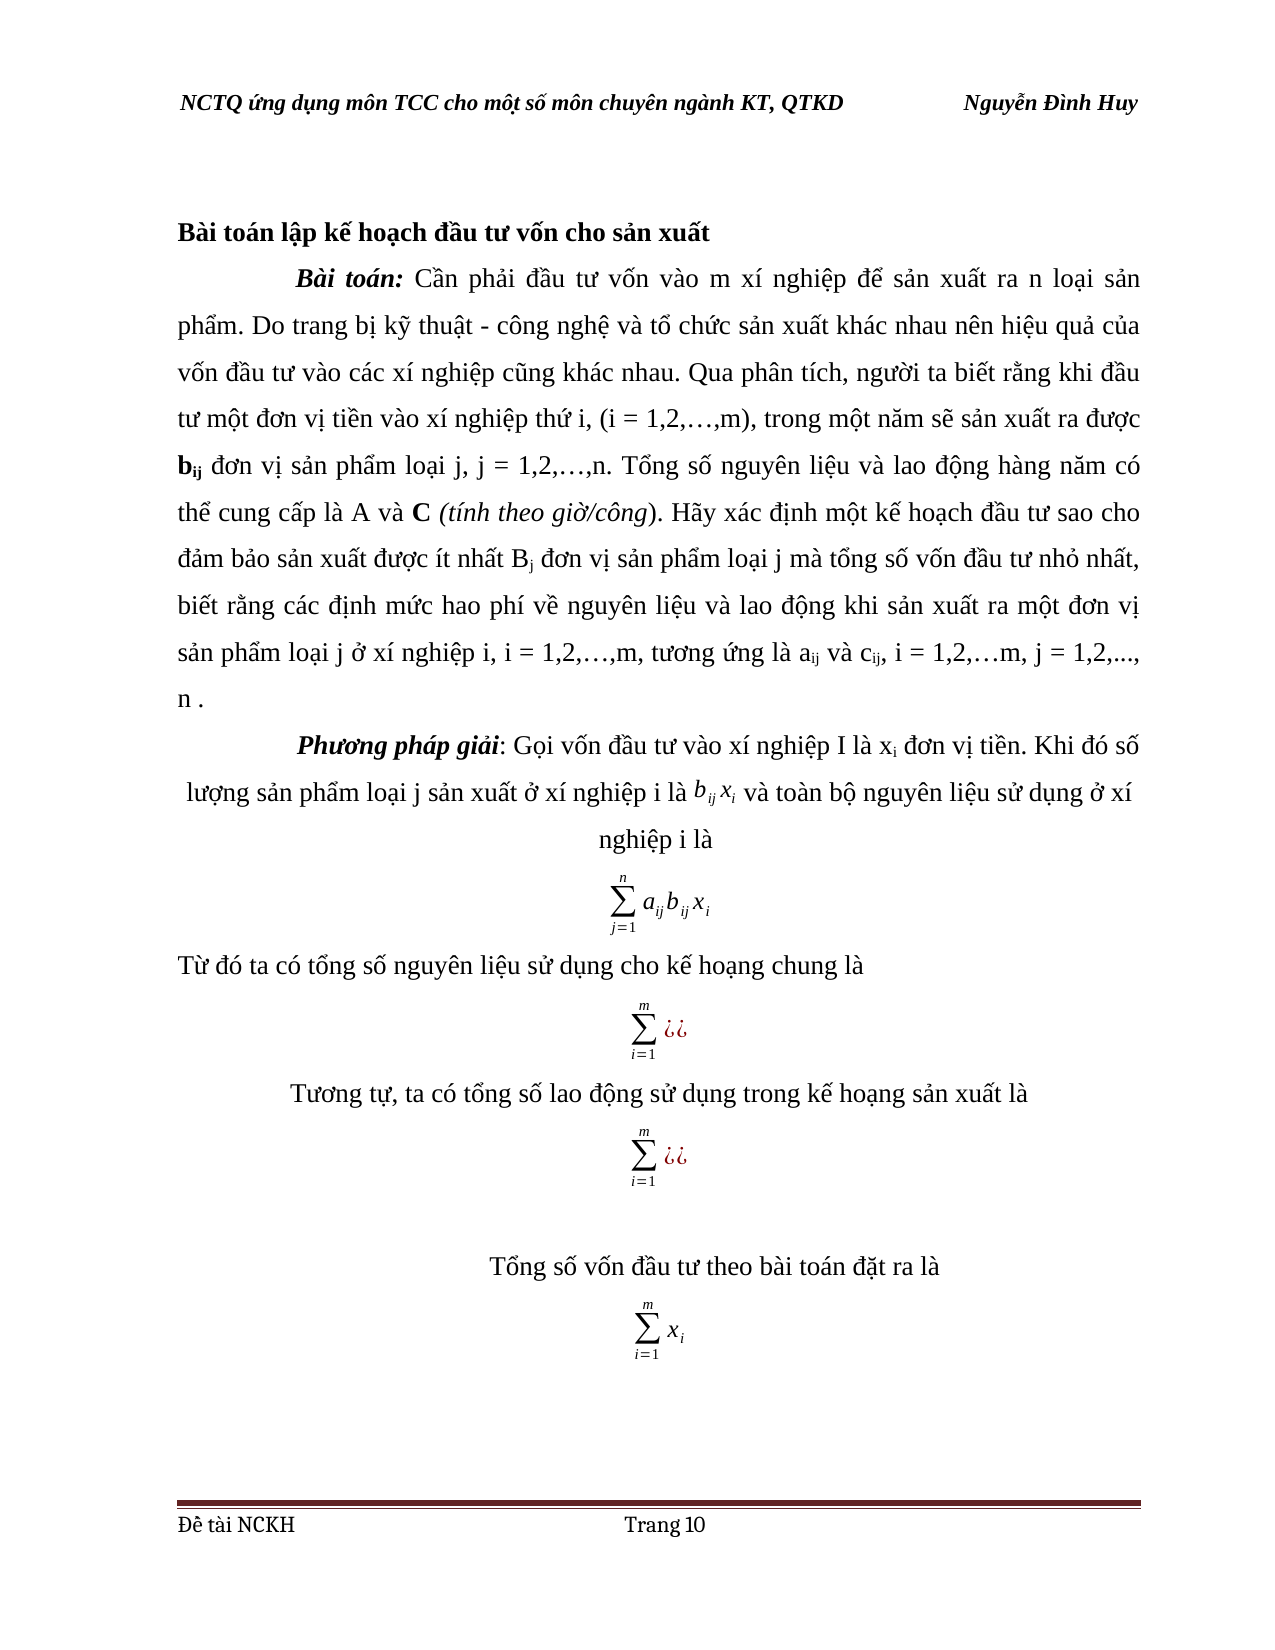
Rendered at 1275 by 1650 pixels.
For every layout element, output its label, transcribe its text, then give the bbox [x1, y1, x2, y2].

text Phương pháp giải: Gọi vốn đầu tư vào xí nghiệp I là xi đơn vị tiền. Khi đó số lượng sản phẩm loại j sản xuất ở xí nghiệp i là và toàn bộ nguyên liệu sử dụng ở xí nghiệp i là [177, 729, 1141, 935]
text Từ đó ta có tổng số nguyên liệu sử dụng cho kế hoạng chung là [177, 949, 1141, 980]
text Tương tự, ta có tổng số lao động sử dụng trong kế hoạng sản xuất là [177, 1077, 1141, 1189]
text Bài toán: Cần phải đầu tư vốn vào m xí nghiệp để sản xuất ra n loại sản phẩm. Do trang bị kỹ thuật - công nghệ và tổ chức sản xuất khác nhau nên hiệu quả của vốn đầu tư vào các xí nghiệp cũng khác nhau. Qua phân tích, người ta biết rằng khi đầu tư một đơn vị tiền vào xí nghiệp thứ i, (i = 1,2,…,m), trong một năm sẽ sản xuất ra được bij đơn vị sản phẩm loại j, j = 1,2,…,n. Tổng số nguyên liệu và lao động hàng năm có thể cung cấp là A và C (tính theo giờ/công). Hãy xác định một kế hoạch đầu tư sao cho đảm bảo sản xuất được ít nhất Bj đơn vị sản phẩm loại j mà tổng số vốn đầu tư nhỏ nhất, biết rằng các định mức hao phí về nguyên liệu và lao động khi sản xuất ra một đơn vị sản phẩm loại j ở xí nghiệp i, i = 1,2,…,m, tương ứng là aij và cij, i = 1,2,…m, j = 1,2,..., n . [177, 263, 1141, 714]
subtitle Bài toán lập kế hoạch đầu tư vốn cho sản xuất [177, 216, 1141, 247]
text Tổng số vốn đầu tư theo bài toán đặt ra là [177, 1250, 1141, 1362]
